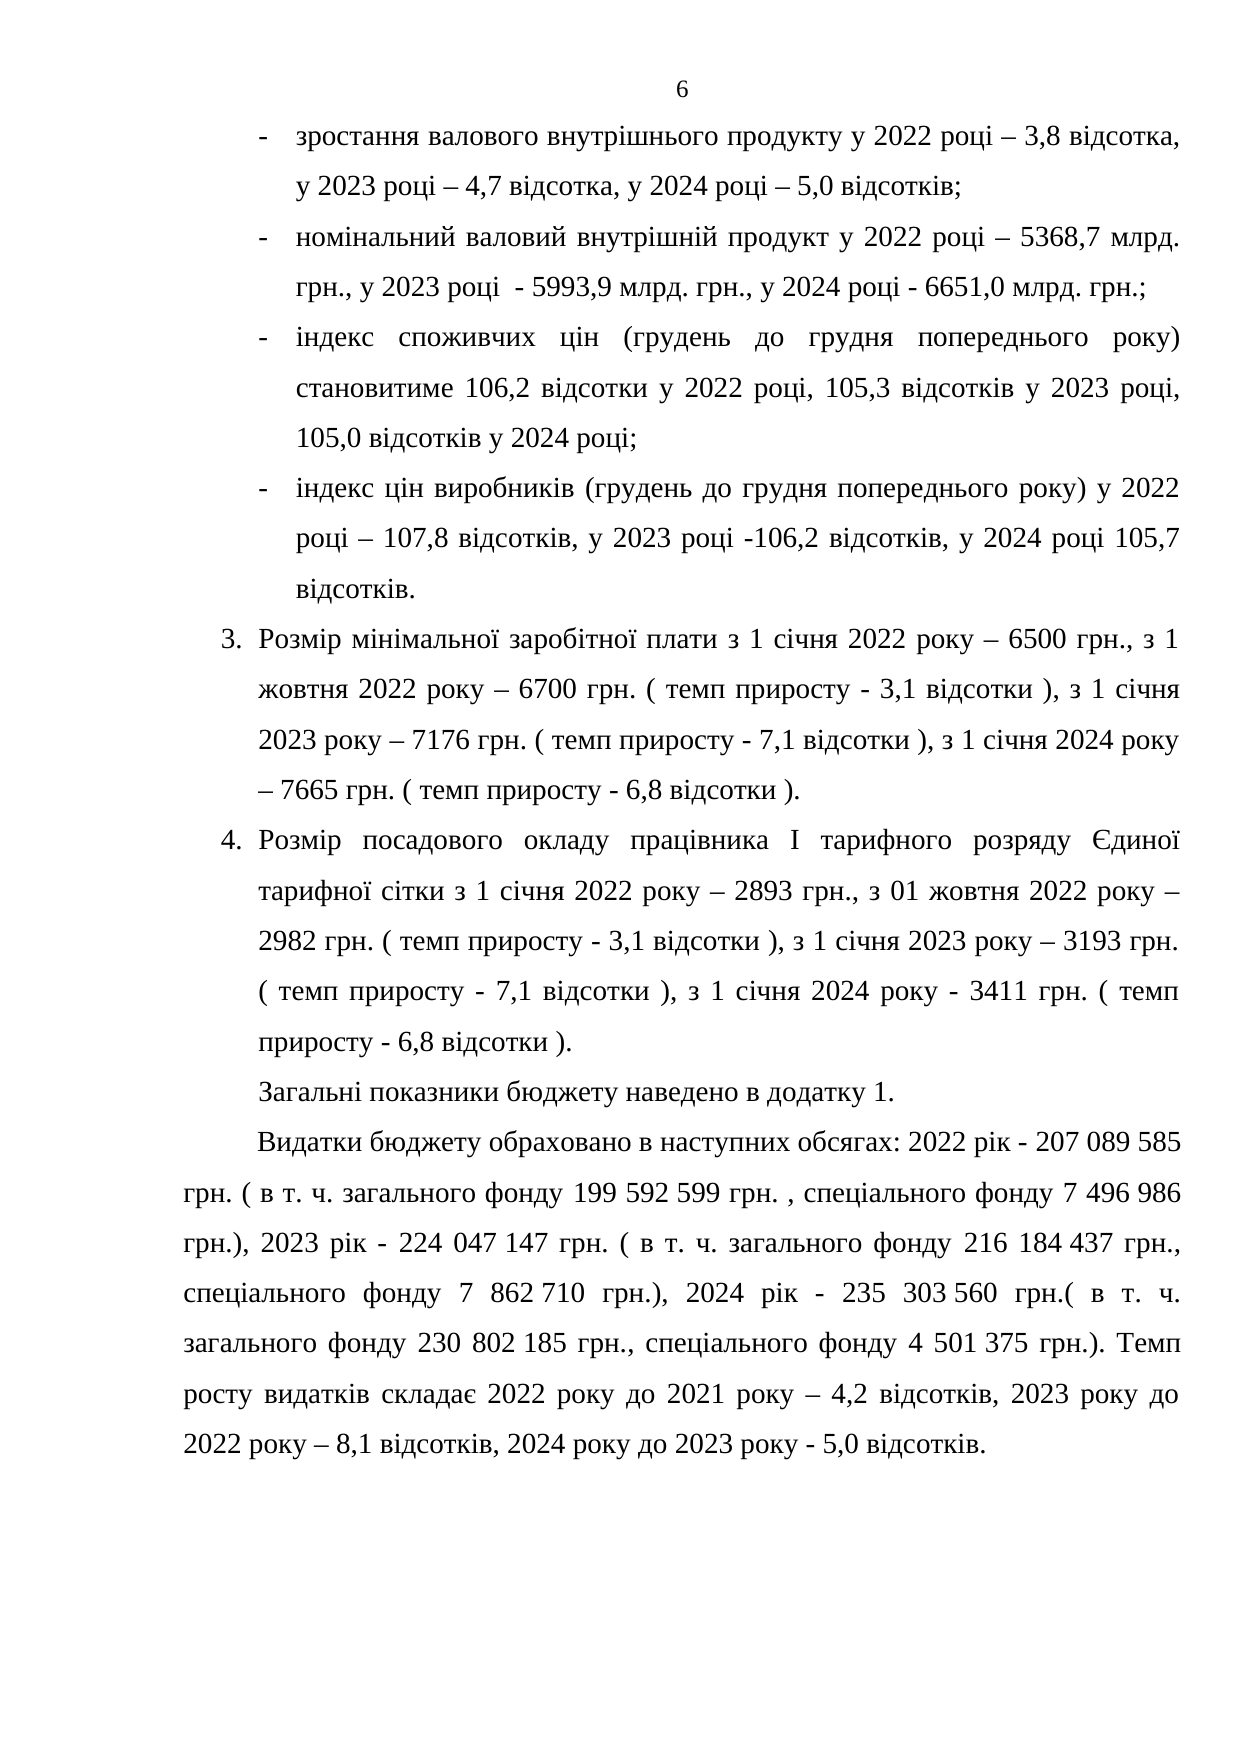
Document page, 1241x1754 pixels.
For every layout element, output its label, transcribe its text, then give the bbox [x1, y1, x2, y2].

list зростання валового внутрішнього продукту у 2022 році – 3,8 відсотка, у 2023 році – 4,7 відсотка, у 2024 році – 5,0 відсотків; [258, 118, 1181, 202]
list Розмір посадового окладу працівника I тарифного розряду Єдиної тарифної сітки з 1 січня 2022 року – 2893 грн., з 01 жовтня 2022 року – 2982 грн. ( темп приросту - 3,1 відсотки ), з 1 січня 2023 року – 3193 грн. ( темп приросту - 7,1 відсотки ), з 1 січня 2024 року - 3411 грн. ( темп приросту - 6,8 відсотки ). [221, 822, 1181, 1057]
text Загальні показники бюджету наведено в додатку 1. [258, 1074, 1181, 1108]
text Видатки бюджету обраховано в наступних обсягах: 2022 рік - 207 089 585 грн. ( в т. ч. загального фонду 199 592 599 грн. , спеціального фонду 7 496 986 грн.), 2023 рік - 224 047 147 грн. ( в т. ч. загального фонду 216 184 437 грн., спеціального фонду 7 862 710 грн.), 2024 рік - 235 303 560 грн.( в т. ч. загального фонду 230 802 185 грн., спеціального фонду 4 501 375 грн.). Темп росту видатків складає 2022 року до 2021 року – 4,2 відсотків, 2023 року до 2022 року – 8,1 відсотків, 2024 року до 2023 року - 5,0 відсотків. [183, 1124, 1181, 1460]
list Розмір мінімальної заробітної плати з 1 січня 2022 року – 6500 грн., з 1 жовтня 2022 року – 6700 грн. ( темп приросту - 3,1 відсотки ), з 1 січня 2023 року – 7176 грн. ( темп приросту - 7,1 відсотки ), з 1 січня 2024 року – 7665 грн. ( темп приросту - 6,8 відсотки ). [221, 621, 1181, 806]
list індекс цін виробників (грудень до грудня попереднього року) у 2022 році – 107,8 відсотків, у 2023 році -106,2 відсотків, у 2024 році 105,7 відсотків. [258, 470, 1181, 604]
list індекс споживчих цін (грудень до грудня попереднього року) становитиме 106,2 відсотки у 2022 році, 105,3 відсотків у 2023 році, 105,0 відсотків у 2024 році; [258, 319, 1181, 453]
list номінальний валовий внутрішній продукт у 2022 році – 5368,7 млрд. грн., у 2023 році - 5993,9 млрд. грн., у 2024 році - 6651,0 млрд. грн.; [258, 219, 1181, 303]
